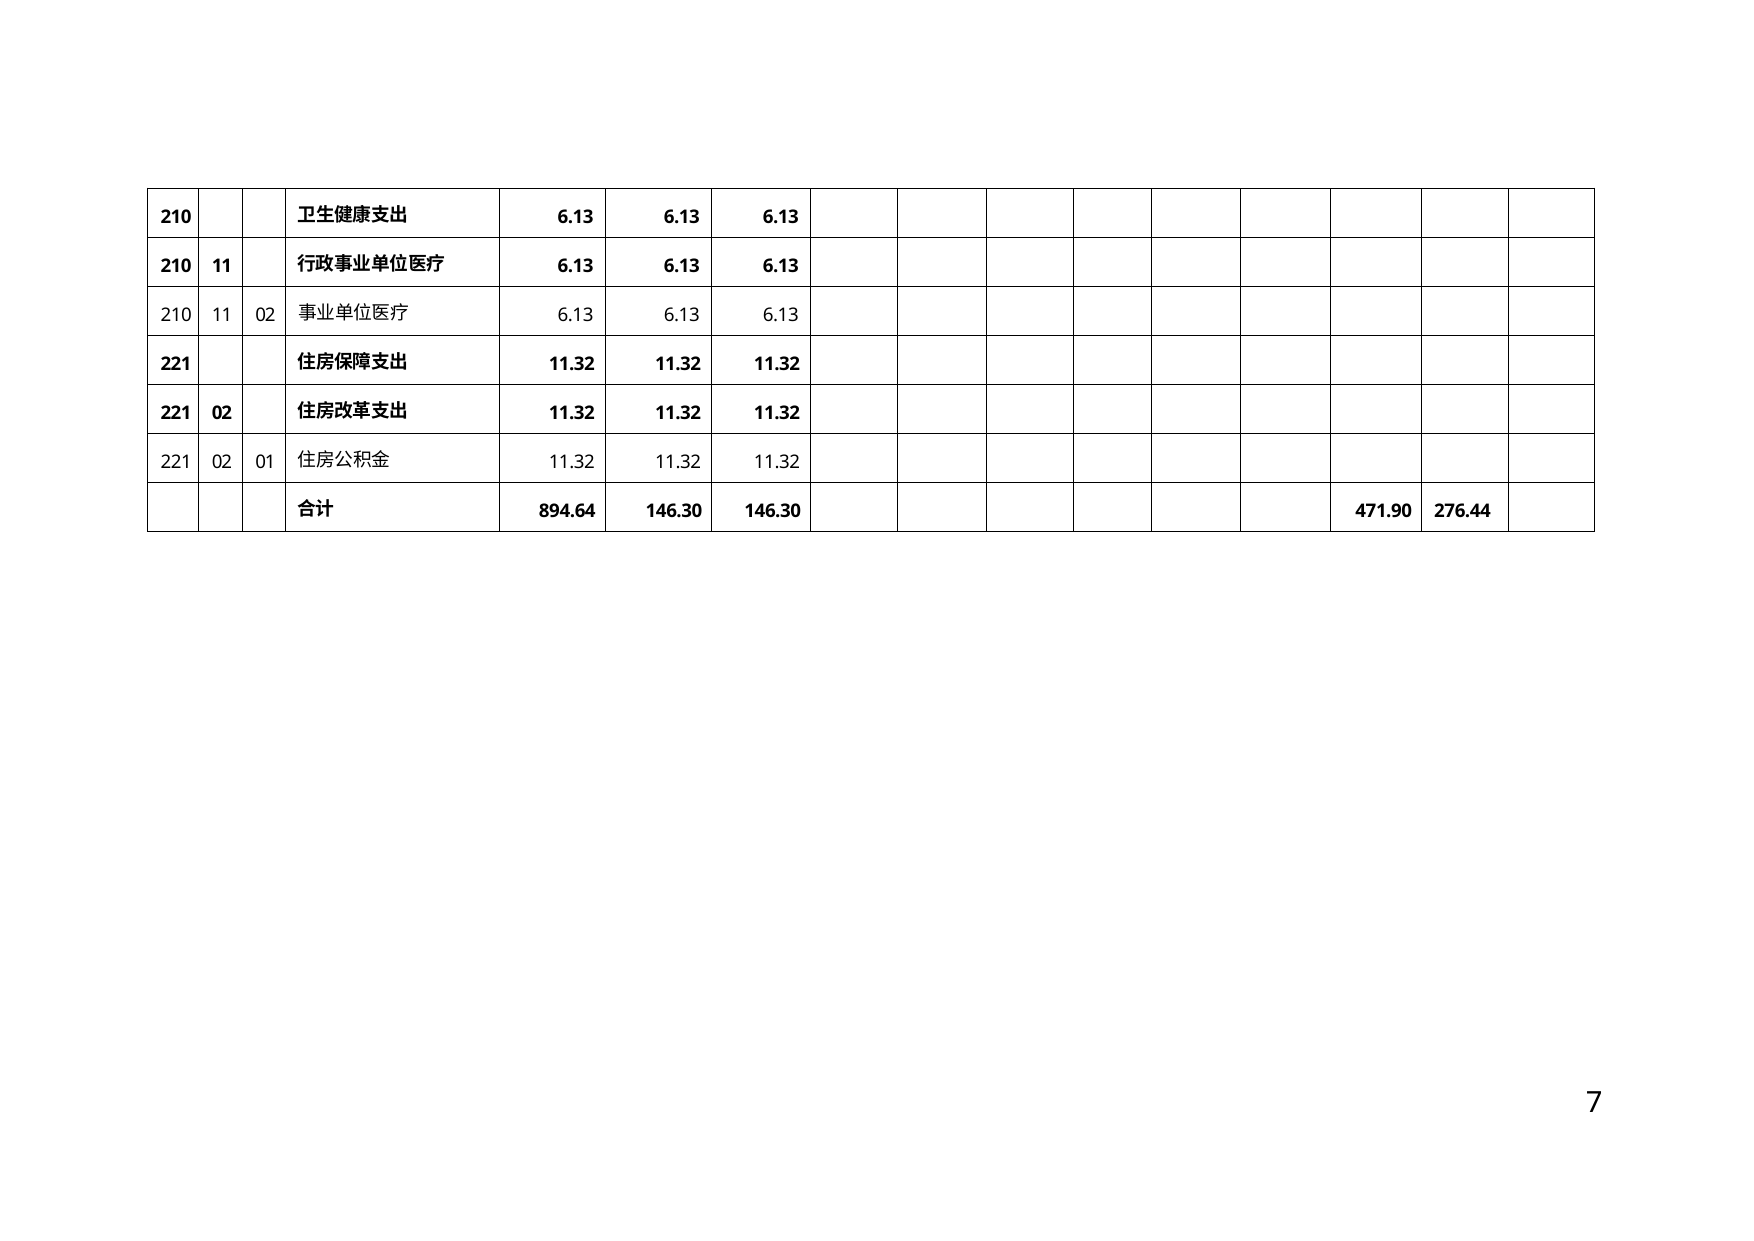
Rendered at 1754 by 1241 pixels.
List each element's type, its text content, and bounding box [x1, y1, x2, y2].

table_cell 住房公积金 [286, 434, 499, 481]
table_cell 11.32 [500, 434, 605, 481]
table_cell [1074, 434, 1151, 481]
table_cell 6.13 [606, 238, 711, 286]
table_cell [1074, 385, 1151, 432]
table_cell [898, 287, 986, 335]
table_cell 6.13 [606, 287, 711, 335]
table_cell [1241, 385, 1330, 432]
table_cell [1241, 434, 1330, 481]
table_header [1074, 189, 1151, 237]
table_cell [1331, 385, 1421, 432]
table_cell [898, 434, 986, 481]
table_header [1331, 189, 1421, 237]
table_cell 行政事业单位医疗 [286, 238, 499, 286]
table_cell [1422, 434, 1508, 481]
table_cell [987, 336, 1073, 383]
table_cell [1152, 238, 1240, 286]
table_cell 276.44 [1422, 483, 1508, 531]
table_cell 11.32 [712, 434, 810, 481]
table_header [1509, 189, 1594, 237]
table_cell [811, 434, 897, 481]
table_cell 6.13 [712, 238, 810, 286]
table_cell 6.13 [500, 287, 605, 335]
table_cell 210 [148, 287, 198, 335]
table_header 6.13 [500, 189, 605, 237]
table_cell [811, 336, 897, 383]
table_cell 11.32 [712, 336, 810, 383]
table_header 卫生健康支出 [286, 189, 499, 237]
table_cell [1331, 238, 1421, 286]
table_cell [1331, 434, 1421, 481]
table_cell [1074, 483, 1151, 531]
table_cell 471.90 [1331, 483, 1421, 531]
table_cell 6.13 [712, 287, 810, 335]
table_header [1241, 189, 1330, 237]
table_header [1422, 189, 1508, 237]
table_header [811, 189, 897, 237]
table_cell [1152, 385, 1240, 432]
table_cell [1422, 385, 1508, 432]
table_cell [1422, 336, 1508, 383]
table_header 6.13 [606, 189, 711, 237]
table_cell [1241, 483, 1330, 531]
table_cell [1422, 238, 1508, 286]
table_cell [811, 385, 897, 432]
table_cell [898, 385, 986, 432]
table_cell [148, 483, 198, 531]
table_cell [898, 336, 986, 383]
table_cell [1074, 287, 1151, 335]
table_cell [1509, 238, 1594, 286]
table_cell [1241, 238, 1330, 286]
table_cell [811, 238, 897, 286]
table_cell [1509, 483, 1594, 531]
table_cell [1074, 336, 1151, 383]
table_cell [987, 238, 1073, 286]
table_cell 02 [199, 385, 242, 432]
table_cell 事业单位医疗 [286, 287, 499, 335]
table_cell [1074, 238, 1151, 286]
table_cell 11 [199, 238, 242, 286]
table_cell 11 [199, 287, 242, 335]
table_header 6.13 [712, 189, 810, 237]
table_cell 894.64 [500, 483, 605, 531]
table_cell [1152, 434, 1240, 481]
table_cell [1509, 385, 1594, 432]
table_cell 11.32 [606, 434, 711, 481]
table_cell [898, 238, 986, 286]
table_cell [1422, 287, 1508, 335]
table_cell [243, 336, 285, 383]
table_cell 02 [199, 434, 242, 481]
table_cell [1152, 336, 1240, 383]
table_cell 02 [243, 287, 285, 335]
table_header [898, 189, 986, 237]
table_cell 11.32 [606, 336, 711, 383]
table_cell [199, 336, 242, 383]
table_cell 221 [148, 434, 198, 481]
table_cell 合计 [286, 483, 499, 531]
table_cell [1152, 483, 1240, 531]
table_cell 住房保障支出 [286, 336, 499, 383]
table_cell 210 [148, 238, 198, 286]
table_cell [199, 483, 242, 531]
table_cell 221 [148, 385, 198, 432]
table_cell [1509, 287, 1594, 335]
table_cell [987, 385, 1073, 432]
table_cell 11.32 [500, 385, 605, 432]
table_cell [1241, 287, 1330, 335]
table_cell [898, 483, 986, 531]
table_cell [243, 238, 285, 286]
table_cell 146.30 [606, 483, 711, 531]
table_cell [1331, 336, 1421, 383]
table_cell [987, 434, 1073, 481]
table_cell [811, 483, 897, 531]
table_header 210 [148, 189, 198, 237]
table_cell 11.32 [606, 385, 711, 432]
table_cell [243, 385, 285, 432]
table_cell [987, 483, 1073, 531]
table_header [987, 189, 1073, 237]
table_header [199, 189, 242, 237]
table_cell [811, 287, 897, 335]
table_cell [1509, 336, 1594, 383]
table_cell 住房改革支出 [286, 385, 499, 432]
table_cell 6.13 [500, 238, 605, 286]
table_cell 11.32 [500, 336, 605, 383]
table_cell 221 [148, 336, 198, 383]
table_header [1152, 189, 1240, 237]
table_cell [1152, 287, 1240, 335]
table_cell [1509, 434, 1594, 481]
table_cell 146.30 [712, 483, 810, 531]
table_cell 01 [243, 434, 285, 481]
table_cell [987, 287, 1073, 335]
table_header [243, 189, 285, 237]
table_cell [1241, 336, 1330, 383]
table_cell 11.32 [712, 385, 810, 432]
table_cell [243, 483, 285, 531]
table_cell [1331, 287, 1421, 335]
